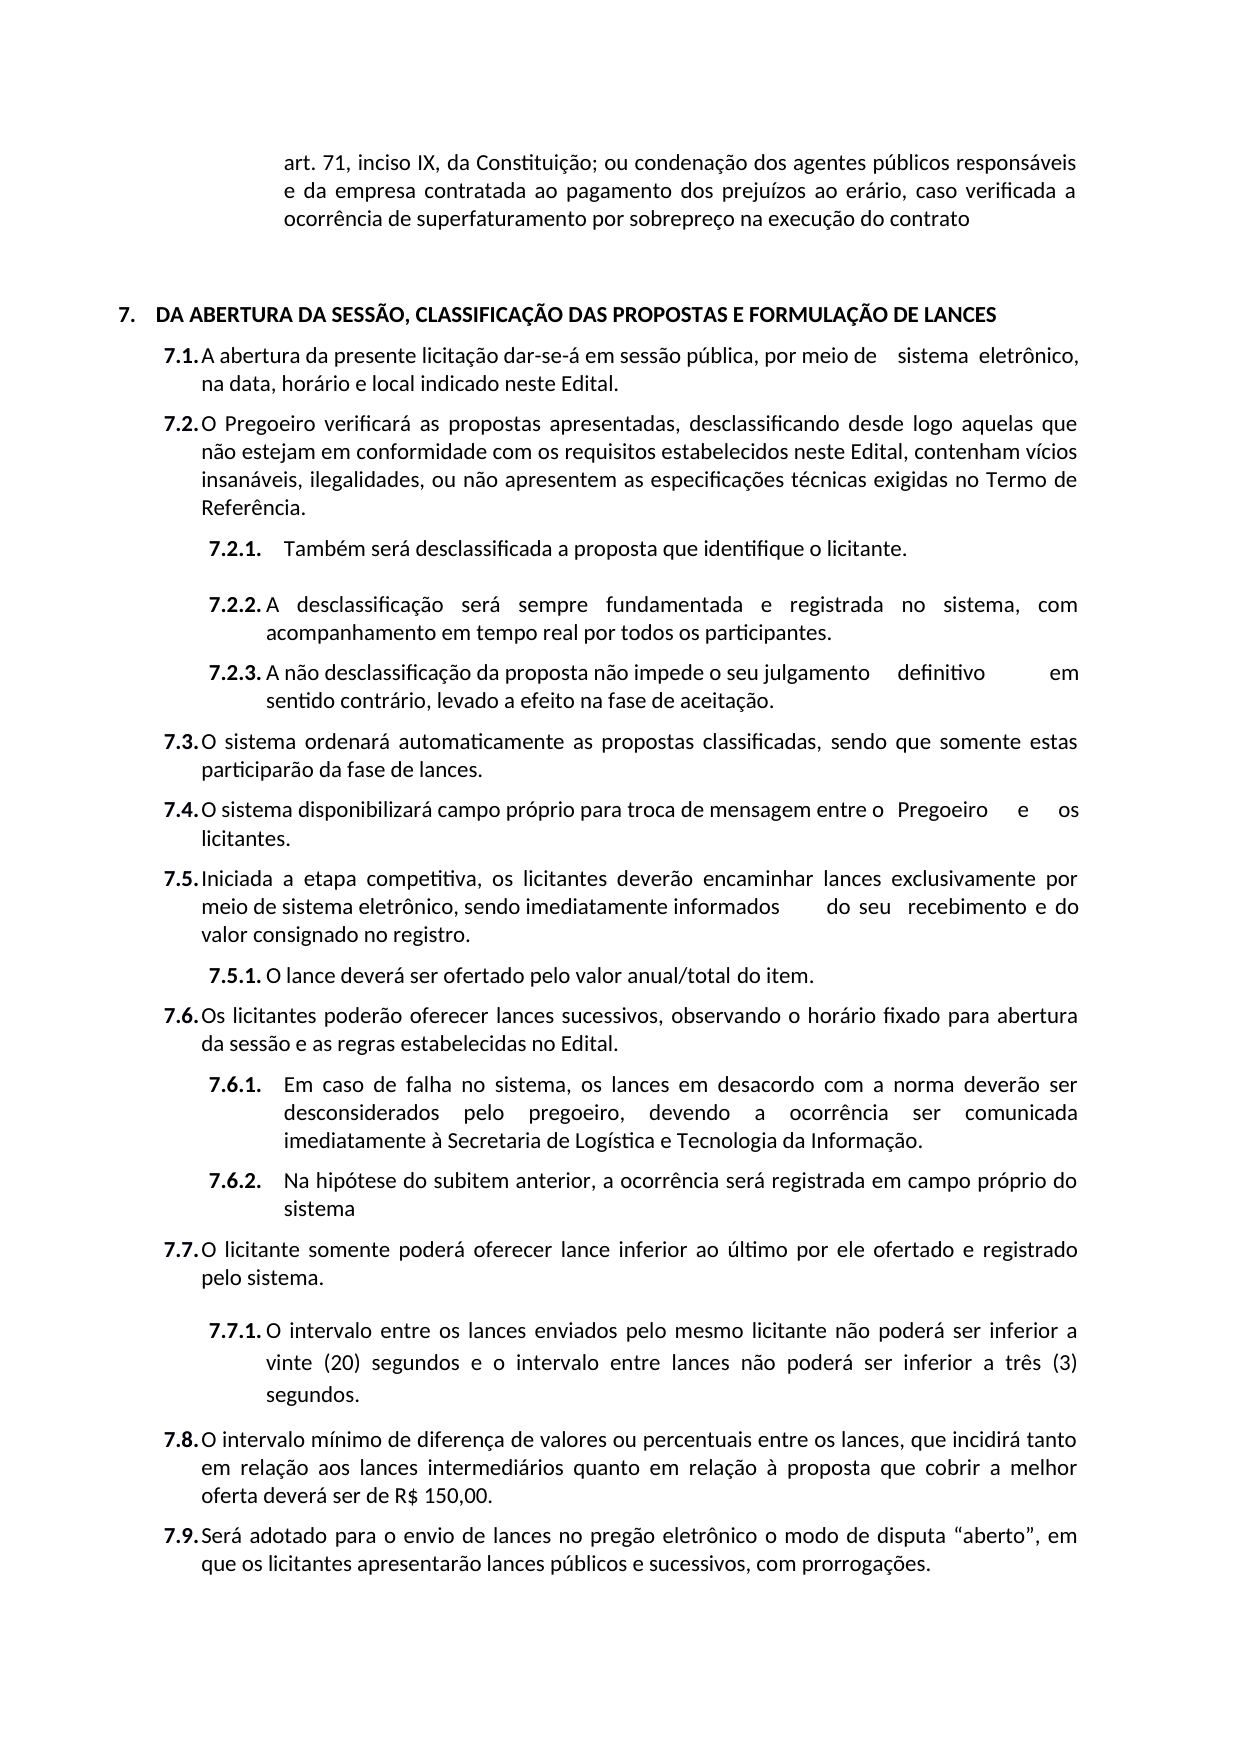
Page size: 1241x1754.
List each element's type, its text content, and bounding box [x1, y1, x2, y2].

list O sistema disponibilizará campo próprio para troca de mensagem entre o Pregoeiro e os licitantes. [163, 796, 1079, 852]
list A não desclassificação da proposta não impede o seu julgamento definitivo em sentido contrário, levado a efeito na fase de aceitação. [209, 658, 1079, 714]
list DA ABERTURA DA SESSÃO, CLASSIFICAÇÃO DAS PROPOSTAS E FORMULAÇÃO DE LANCES [118, 300, 1079, 328]
list Os licitantes poderão oferecer lances sucessivos, observando o horário fixado para abertura da sessão e as regras estabelecidas no Edital. [163, 1001, 1079, 1057]
list O intervalo mínimo de diferença de valores ou percentuais entre os lances, que incidirá tanto em relação aos lances intermediários quanto em relação à proposta que cobrir a melhor oferta deverá ser de R$ 150,00. [163, 1425, 1079, 1509]
list A desclassificação será sempre fundamentada e registrada no sistema, com acompanhamento em tempo real por todos os participantes. [209, 590, 1079, 646]
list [209, 148, 1078, 232]
list A abertura da presente licitação dar-se-á em sessão pública, por meio de sistema eletrônico, na data, horário e local indicado neste Edital. [163, 341, 1079, 397]
list O sistema ordenará automaticamente as propostas classificadas, sendo que somente estas participarão da fase de lances. [163, 727, 1079, 783]
list Será adotado para o envio de lances no pregão eletrônico o modo de disputa “aberto”, em que os licitantes apresentarão lances públicos e sucessivos, com prorrogações. [163, 1522, 1079, 1578]
list Na hipótese do subitem anterior, a ocorrência será registrada em campo próprio do sistema [209, 1166, 1079, 1222]
list O Pregoeiro verificará as propostas apresentadas, desclassificando desde logo aquelas que não estejam em conformidade com os requisitos estabelecidos neste Edital, contenham vícios insanáveis, ilegalidades, ou não apresentem as especificações técnicas exigidas no Termo de Referência. [163, 409, 1079, 521]
list Iniciada a etapa competitiva, os licitantes deverão encaminhar lances exclusivamente por meio de sistema eletrônico, sendo imediatamente informados do seu recebimento e do valor consignado no registro. [163, 864, 1079, 948]
list Também será desclassificada a proposta que identifique o licitante. [209, 534, 1078, 562]
list Em caso de falha no sistema, os lances em desacordo com a norma deverão ser desconsiderados pelo pregoeiro, devendo a ocorrência ser comunicada imediatamente à Secretaria de Logística e Tecnologia da Informação. [209, 1070, 1079, 1154]
list O intervalo entre os lances enviados pelo mesmo licitante não poderá ser inferior a vinte (20) segundos e o intervalo entre lances não poderá ser inferior a três (3) segundos. [209, 1316, 1079, 1408]
list O lance deverá ser ofertado pelo valor anual/total do item. [209, 961, 1079, 989]
list O licitante somente poderá oferecer lance inferior ao último por ele ofertado e registrado pelo sistema. [163, 1235, 1079, 1291]
